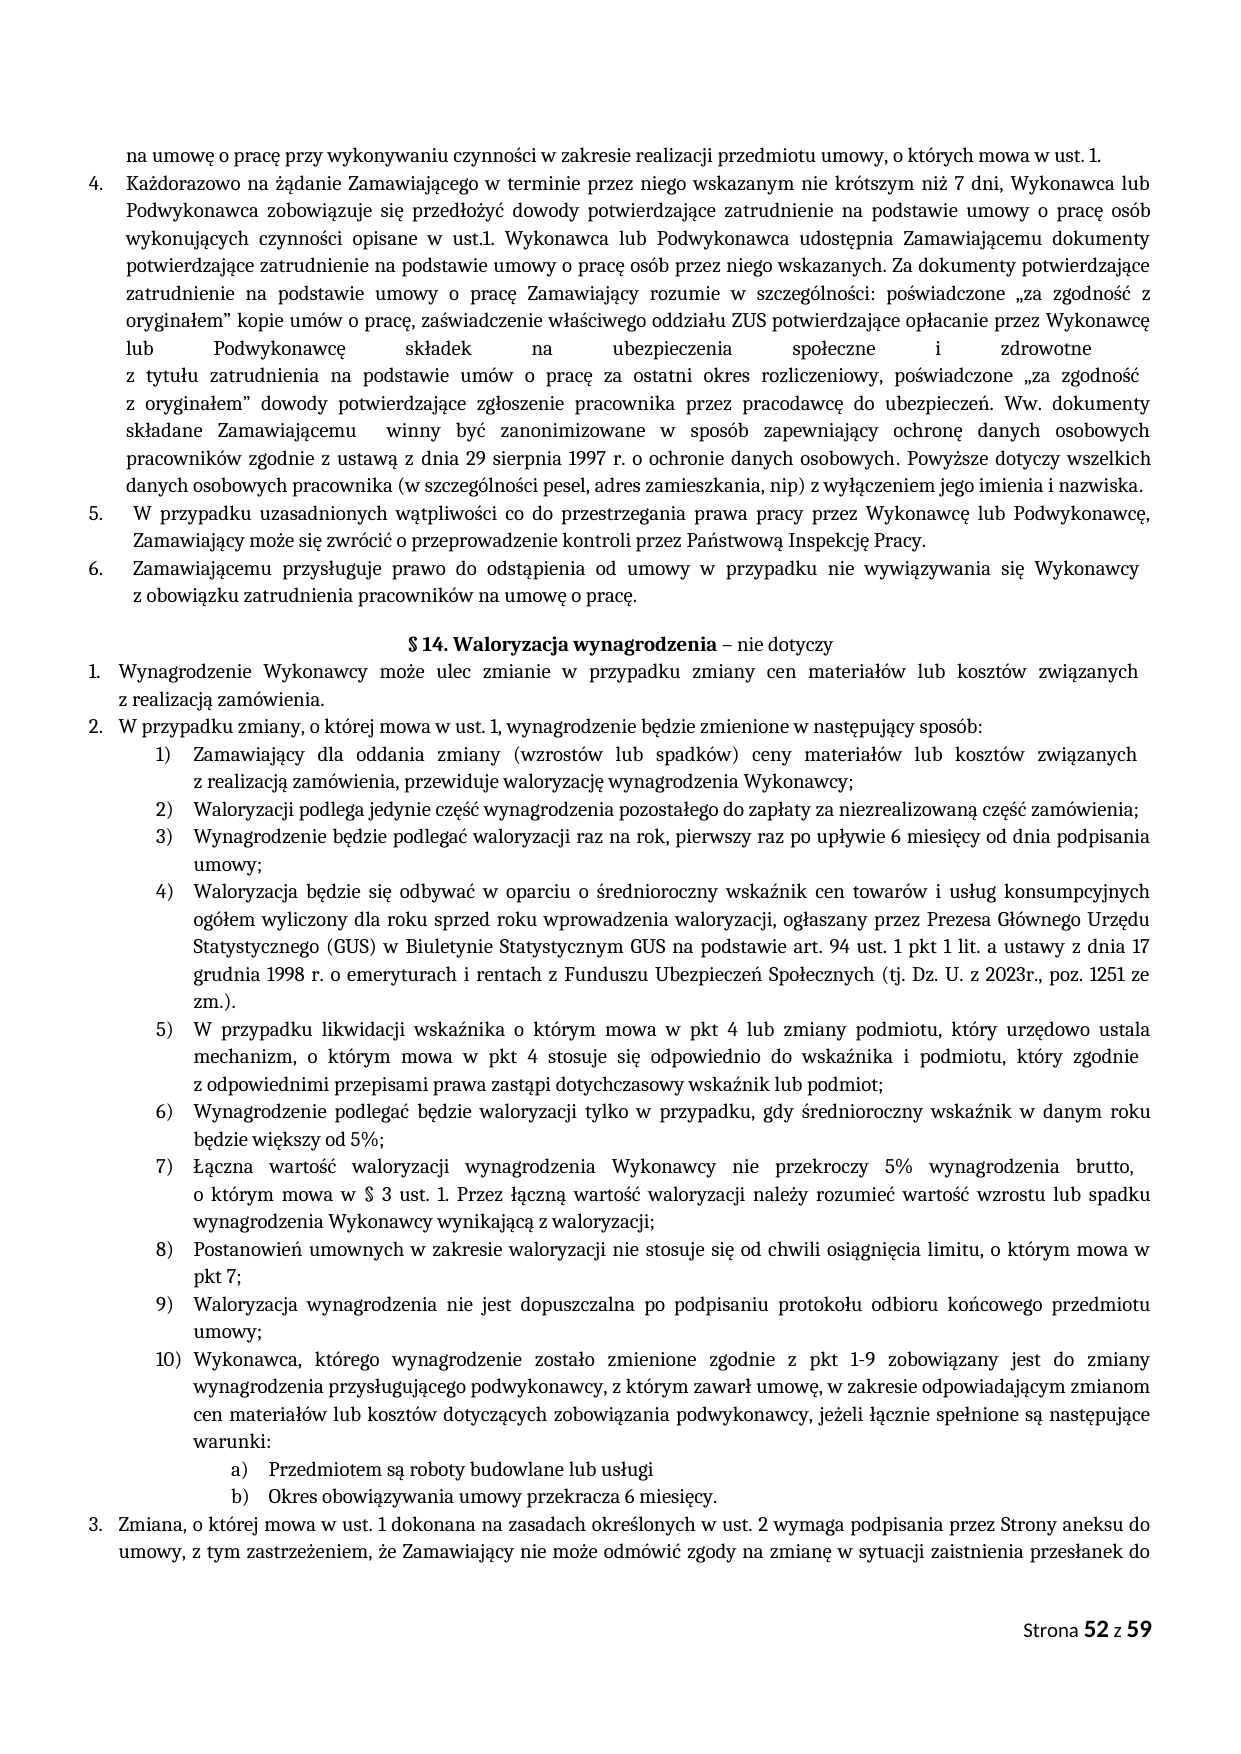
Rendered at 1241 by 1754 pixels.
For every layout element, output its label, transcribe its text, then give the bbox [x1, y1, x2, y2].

list Postanowień umownych w zakresie waloryzacji nie stosuje się od chwili osiągnięcia limitu, o którym mowa w pkt 7; [156, 1237, 1152, 1289]
list Wykonawca, którego wynagrodzenie zostało zmienione zgodnie z pkt 1-9 zobowiązany jest do zmiany wynagrodzenia przysługującego podwykonawcy, z którym zawarł umowę, w zakresie odpowiadającym zmianom cen materiałów lub kosztów dotyczących zobowiązania podwykonawcy, jeżeli łącznie spełnione są następujące warunki: [156, 1347, 1152, 1454]
list Waloryzacja będzie się odbywać w oparciu o średnioroczny wskaźnik cen towarów i usług konsumpcyjnych ogółem wyliczony dla roku sprzed roku wprowadzenia waloryzacji, ogłaszany przez Prezesa Głównego Urzędu Statystycznego (GUS) w Biuletynie Statystycznym GUS na podstawie art. 94 ust. 1 pkt 1 lit. a ustawy z dnia 17 grudnia 1998 r. o emeryturach i rentach z Funduszu Ubezpieczeń Społecznych (tj. Dz. U. z 2023r., poz. 1251 ze zm.). [156, 880, 1152, 1014]
list Wynagrodzenie podlegać będzie waloryzacji tylko w przypadku, gdy średnioroczny wskaźnik w danym roku będzie większy od 5%; [156, 1100, 1152, 1151]
list Przedmiotem są roboty budowlane lub usługi [231, 1457, 1152, 1481]
list Zamawiający dla oddania zmiany (wzrostów lub spadków) ceny materiałów lub kosztów związanych z realizacją zamówienia, przewiduje waloryzację wynagrodzenia Wykonawcy; [156, 742, 1152, 794]
list W przypadku uzasadnionych wątpliwości co do przestrzegania prawa pracy przez Wykonawcę lub Podwykonawcę, Zamawiający może się zwrócić o przeprowadzenie kontroli przez Państwową Inspekcję Pracy. [89, 502, 1152, 553]
text § 14. Waloryzacja wynagrodzenia – nie dotyczy [89, 632, 1152, 656]
list W przypadku likwidacji wskaźnika o którym mowa w pkt 4 lub zmiany podmiotu, który urzędowo ustala mechanizm, o którym mowa w pkt 4 stosuje się odpowiednio do wskaźnika i podmiotu, który zgodnie z odpowiednimi przepisami prawa zastąpi dotychczasowy wskaźnik lub podmiot; [156, 1017, 1152, 1096]
list Waloryzacji podlega jedynie część wynagrodzenia pozostałego do zapłaty za niezrealizowaną część zamówienia; [156, 797, 1152, 821]
list Wynagrodzenie będzie podlegać waloryzacji raz na rok, pierwszy raz po upływie 6 miesięcy od dnia podpisania umowy; [156, 825, 1152, 876]
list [89, 144, 1152, 168]
list Waloryzacja wynagrodzenia nie jest dopuszczalna po podpisaniu protokołu odbioru końcowego przedmiotu umowy; [156, 1292, 1152, 1344]
list W przypadku zmiany, o której mowa w ust. 1, wynagrodzenie będzie zmienione w następujący sposób: [89, 715, 1152, 739]
list Zamawiającemu przysługuje prawo do odstąpienia od umowy w przypadku nie wywiązywania się Wykonawcy z obowiązku zatrudnienia pracowników na umowę o pracę. [89, 557, 1152, 608]
list Okres obowiązywania umowy przekracza 6 miesięcy. [231, 1485, 1152, 1509]
list Każdorazowo na żądanie Zamawiającego w terminie przez niego wskazanym nie krótszym niż 7 dni, Wykonawca lub Podwykonawca zobowiązuje się przedłożyć dowody potwierdzające zatrudnienie na podstawie umowy o pracę osób wykonujących czynności opisane w ust.1. Wykonawca lub Podwykonawca udostępnia Zamawiającemu dokumenty potwierdzające zatrudnienie na podstawie umowy o pracę osób przez niego wskazanych. Za dokumenty potwierdzające zatrudnienie na podstawie umowy o pracę Zamawiający rozumie w szczególności: poświadczone „za zgodność z oryginałem” kopie umów o pracę, zaświadczenie właściwego oddziału ZUS potwierdzające opłacanie przez Wykonawcę lub Podwykonawcę składek na ubezpieczenia społeczne i zdrowotne z tytułu zatrudnienia na podstawie umów o pracę za ostatni okres rozliczeniowy, poświadczone „za zgodność z oryginałem” dowody potwierdzające zgłoszenie pracownika przez pracodawcę do ubezpieczeń. Ww. dokumenty składane Zamawiającemu winny być zanonimizowane w sposób zapewniający ochronę danych osobowych pracowników zgodnie z ustawą z dnia 29 sierpnia 1997 r. o ochronie danych osobowych. Powyższe dotyczy wszelkich danych osobowych pracownika (w szczególności pesel, adres zamieszkania, nip) z wyłączeniem jego imienia i nazwiska. [89, 172, 1152, 498]
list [89, 1512, 1152, 1564]
list Łączna wartość waloryzacji wynagrodzenia Wykonawcy nie przekroczy 5% wynagrodzenia brutto, o którym mowa w § 3 ust. 1. Przez łączną wartość waloryzacji należy rozumieć wartość wzrostu lub spadku wynagrodzenia Wykonawcy wynikającą z waloryzacji; [156, 1155, 1152, 1234]
list Wynagrodzenie Wykonawcy może ulec zmianie w przypadku zmiany cen materiałów lub kosztów związanych z realizacją zamówienia. [89, 660, 1152, 711]
